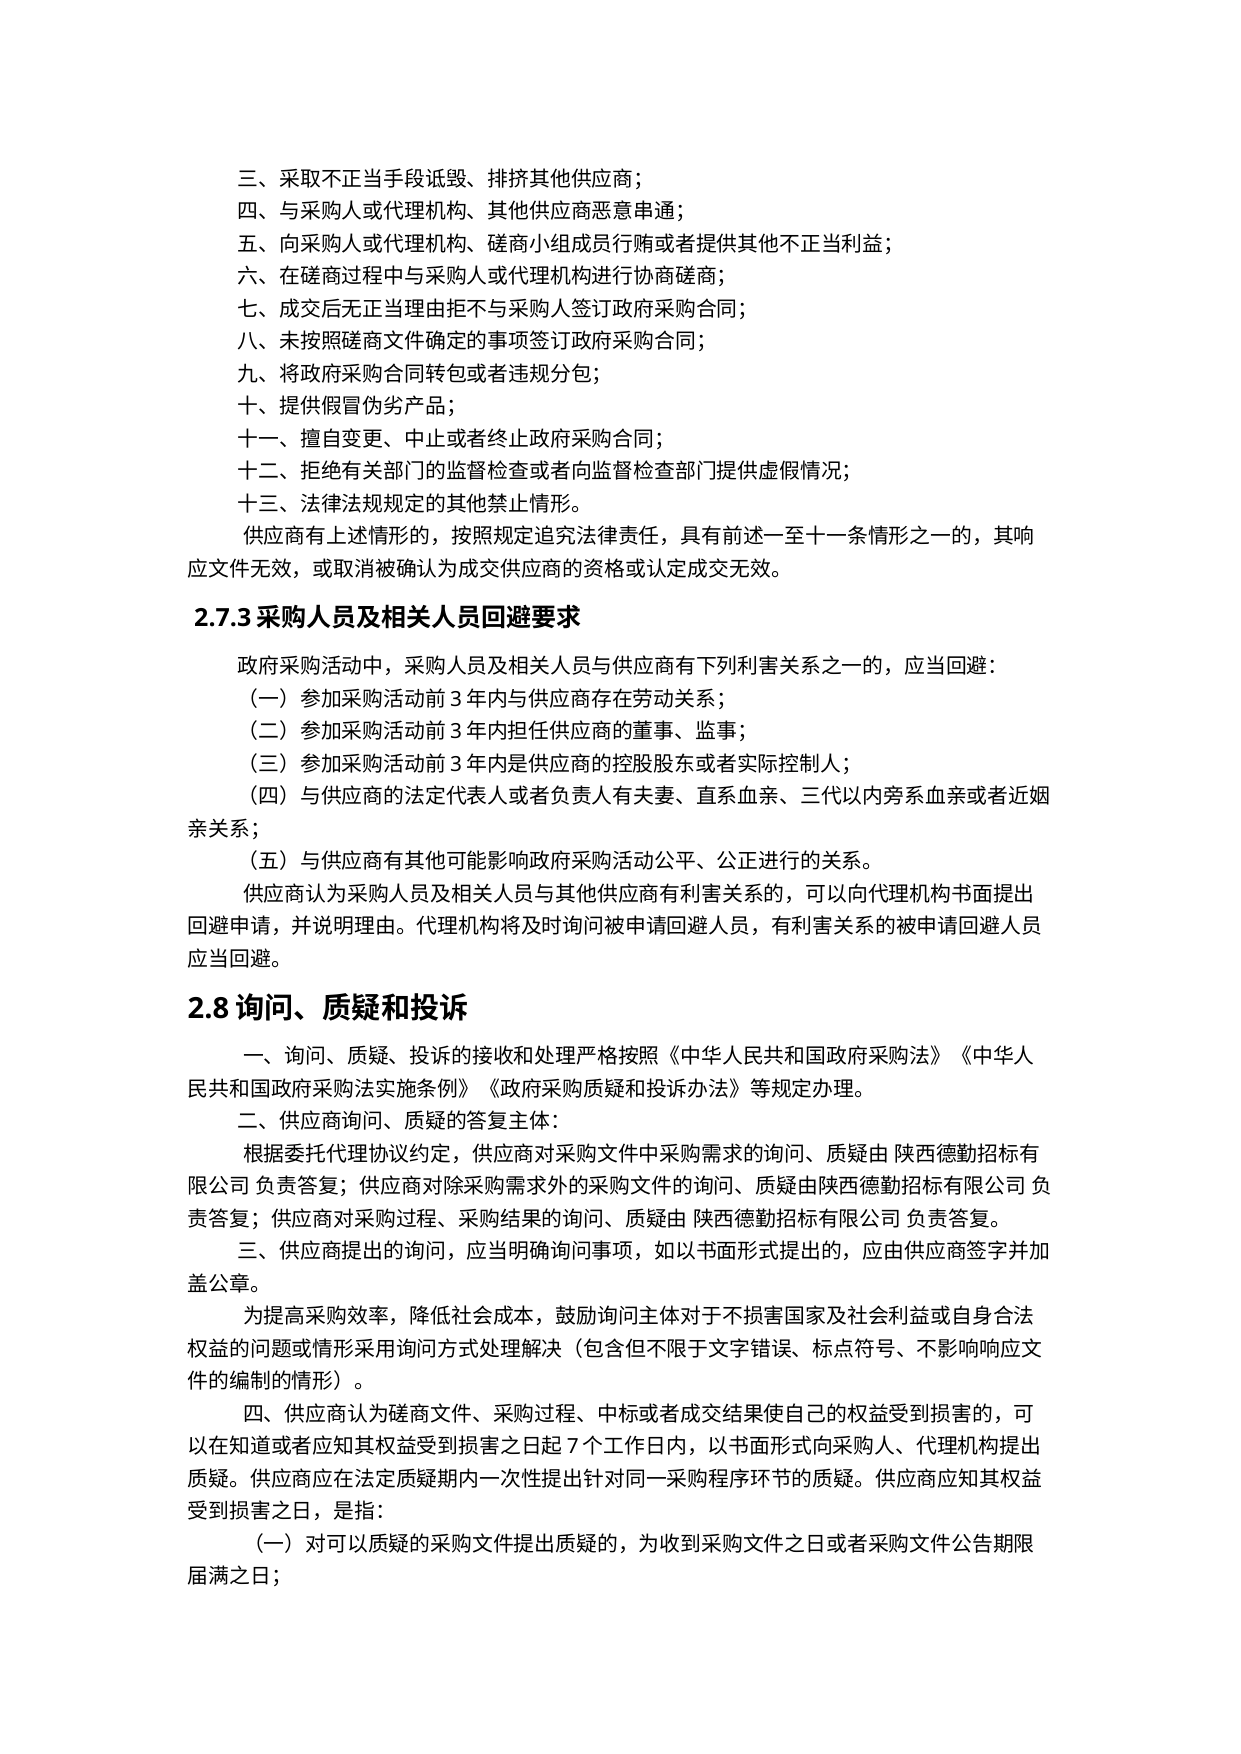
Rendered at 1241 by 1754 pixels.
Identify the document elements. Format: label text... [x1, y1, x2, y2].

text 二、供应商询问、质疑的答复主体： [187, 1104, 1053, 1137]
text 一、询问、质疑、投诉的接收和处理严格按照《中华人民共和国政府采购法》《中华人民共和国政府采购法实施条例》《政府采购质疑和投诉办法》等规定办理。 [187, 1039, 1053, 1104]
text 2.8询问、质疑和投诉 [187, 974, 1053, 1039]
text 八、未按照磋商文件确定的事项签订政府采购合同； [187, 324, 1053, 357]
text （二）参加采购活动前3年内担任供应商的董事、监事； [187, 714, 1053, 747]
text 三、供应商提出的询问，应当明确询问事项，如以书面形式提出的，应由供应商签字并加盖公章。 [187, 1234, 1053, 1299]
text 2.7.3采购人员及相关人员回避要求 [187, 584, 1053, 649]
text （四）与供应商的法定代表人或者负责人有夫妻、直系血亲、三代以内旁系血亲或者近姻亲关系； [187, 779, 1053, 844]
text （一）参加采购活动前3年内与供应商存在劳动关系； [187, 682, 1053, 714]
text 供应商有上述情形的，按照规定追究法律责任，具有前述一至十一条情形之一的，其响应文件无效，或取消被确认为成交供应商的资格或认定成交无效。 [187, 519, 1053, 584]
text 四、供应商认为磋商文件、采购过程、中标或者成交结果使自己的权益受到损害的，可以在知道或者应知其权益受到损害之日起7个工作日内，以书面形式向采购人、代理机构提出质疑。供应商应在法定质疑期内一次性提出针对同一采购程序环节的质疑。供应商应知其权益受到损害之日，是指： [187, 1397, 1053, 1527]
text （一）对可以质疑的采购文件提出质疑的，为收到采购文件之日或者采购文件公告期限届满之日； [187, 1527, 1053, 1592]
text 根据委托代理协议约定，供应商对采购文件中采购需求的询问、质疑由 陕西德勤招标有限公司 负责答复；供应商对除采购需求外的采购文件的询问、质疑由陕西德勤招标有限公司 负责答复；供应商对采购过程、采购结果的询问、质疑由 陕西德勤招标有限公司 负责答复。 [187, 1137, 1053, 1234]
text 五、向采购人或代理机构、磋商小组成员行贿或者提供其他不正当利益； [187, 227, 1053, 259]
text 九、将政府采购合同转包或者违规分包； [187, 357, 1053, 389]
text 十二、拒绝有关部门的监督检查或者向监督检查部门提供虚假情况； [187, 454, 1053, 487]
text 七、成交后无正当理由拒不与采购人签订政府采购合同； [187, 292, 1053, 324]
text 六、在磋商过程中与采购人或代理机构进行协商磋商； [187, 259, 1053, 292]
text 十、提供假冒伪劣产品； [187, 389, 1053, 422]
text 十三、法律法规规定的其他禁止情形。 [187, 487, 1053, 519]
text 十一、擅自变更、中止或者终止政府采购合同； [187, 422, 1053, 454]
text 四、与采购人或代理机构、其他供应商恶意串通； [187, 194, 1053, 227]
text 为提高采购效率，降低社会成本，鼓励询问主体对于不损害国家及社会利益或自身合法权益的问题或情形采用询问方式处理解决（包含但不限于文字错误、标点符号、不影响响应文件的编制的情形）。 [187, 1299, 1053, 1397]
text 三、采取不正当手段诋毁、排挤其他供应商； [187, 162, 1053, 194]
text 供应商认为采购人员及相关人员与其他供应商有利害关系的，可以向代理机构书面提出回避申请，并说明理由。代理机构将及时询问被申请回避人员，有利害关系的被申请回避人员应当回避。 [187, 877, 1053, 974]
text 政府采购活动中，采购人员及相关人员与供应商有下列利害关系之一的，应当回避： [187, 649, 1053, 682]
text （五）与供应商有其他可能影响政府采购活动公平、公正进行的关系。 [187, 844, 1053, 877]
text （三）参加采购活动前3年内是供应商的控股股东或者实际控制人； [187, 747, 1053, 779]
